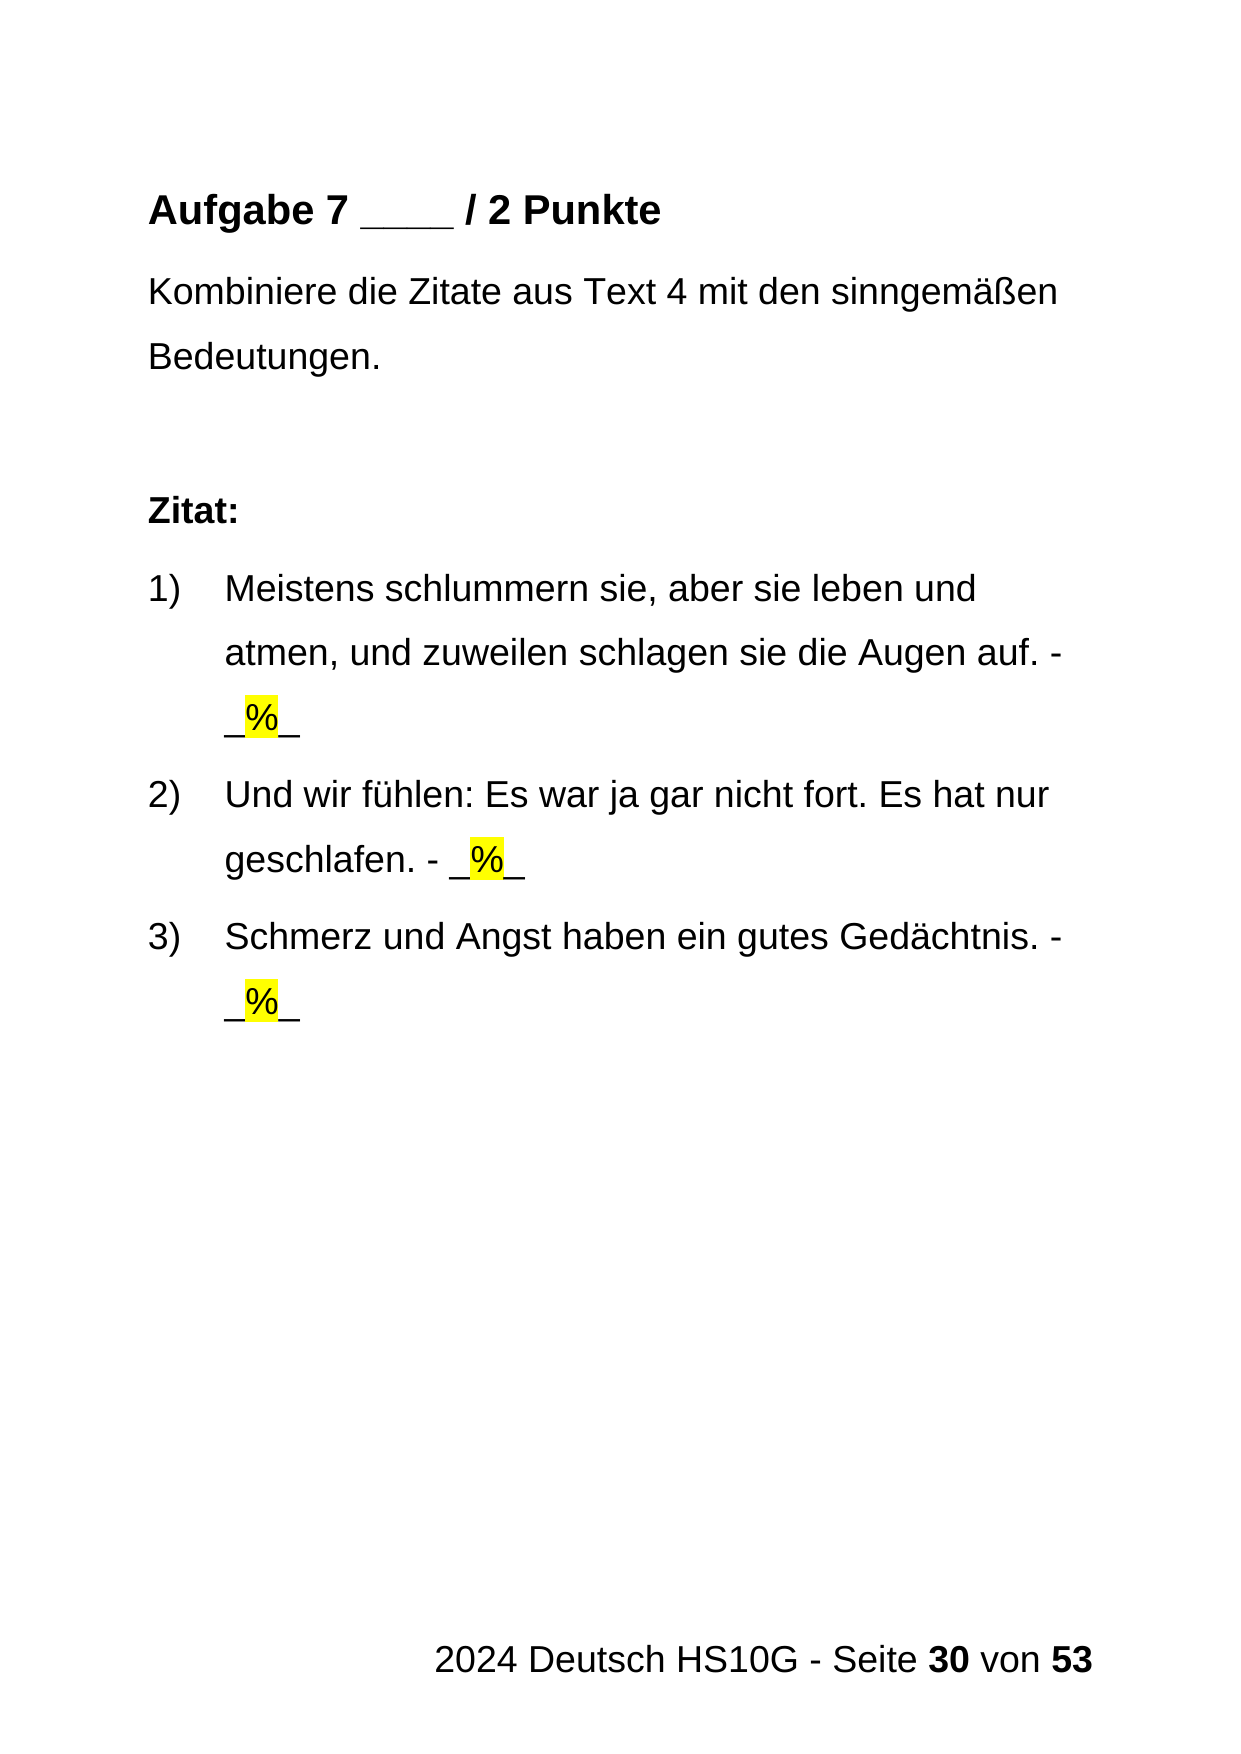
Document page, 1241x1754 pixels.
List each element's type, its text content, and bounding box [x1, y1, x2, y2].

list 1) Meistens schlummern sie, aber sie leben und atmen, und zuweilen schlagen sie die Augen auf. - _%_ [148, 566, 1093, 738]
text Zitat: [148, 488, 1093, 532]
list 2) Und wir fühlen: Es war ja gar nicht fort. Es hat nur geschlafen. - _%_ [148, 772, 1093, 880]
list 3) Schmerz und Angst haben ein gutes Gedächtnis. - _%_ [148, 914, 1093, 1022]
subtitle Aufgabe 7 ____ / 2 Punkte [148, 185, 1093, 233]
text Kombiniere die Zitate aus Text 4 mit den sinngemäßen Bedeutungen. [148, 269, 1093, 377]
